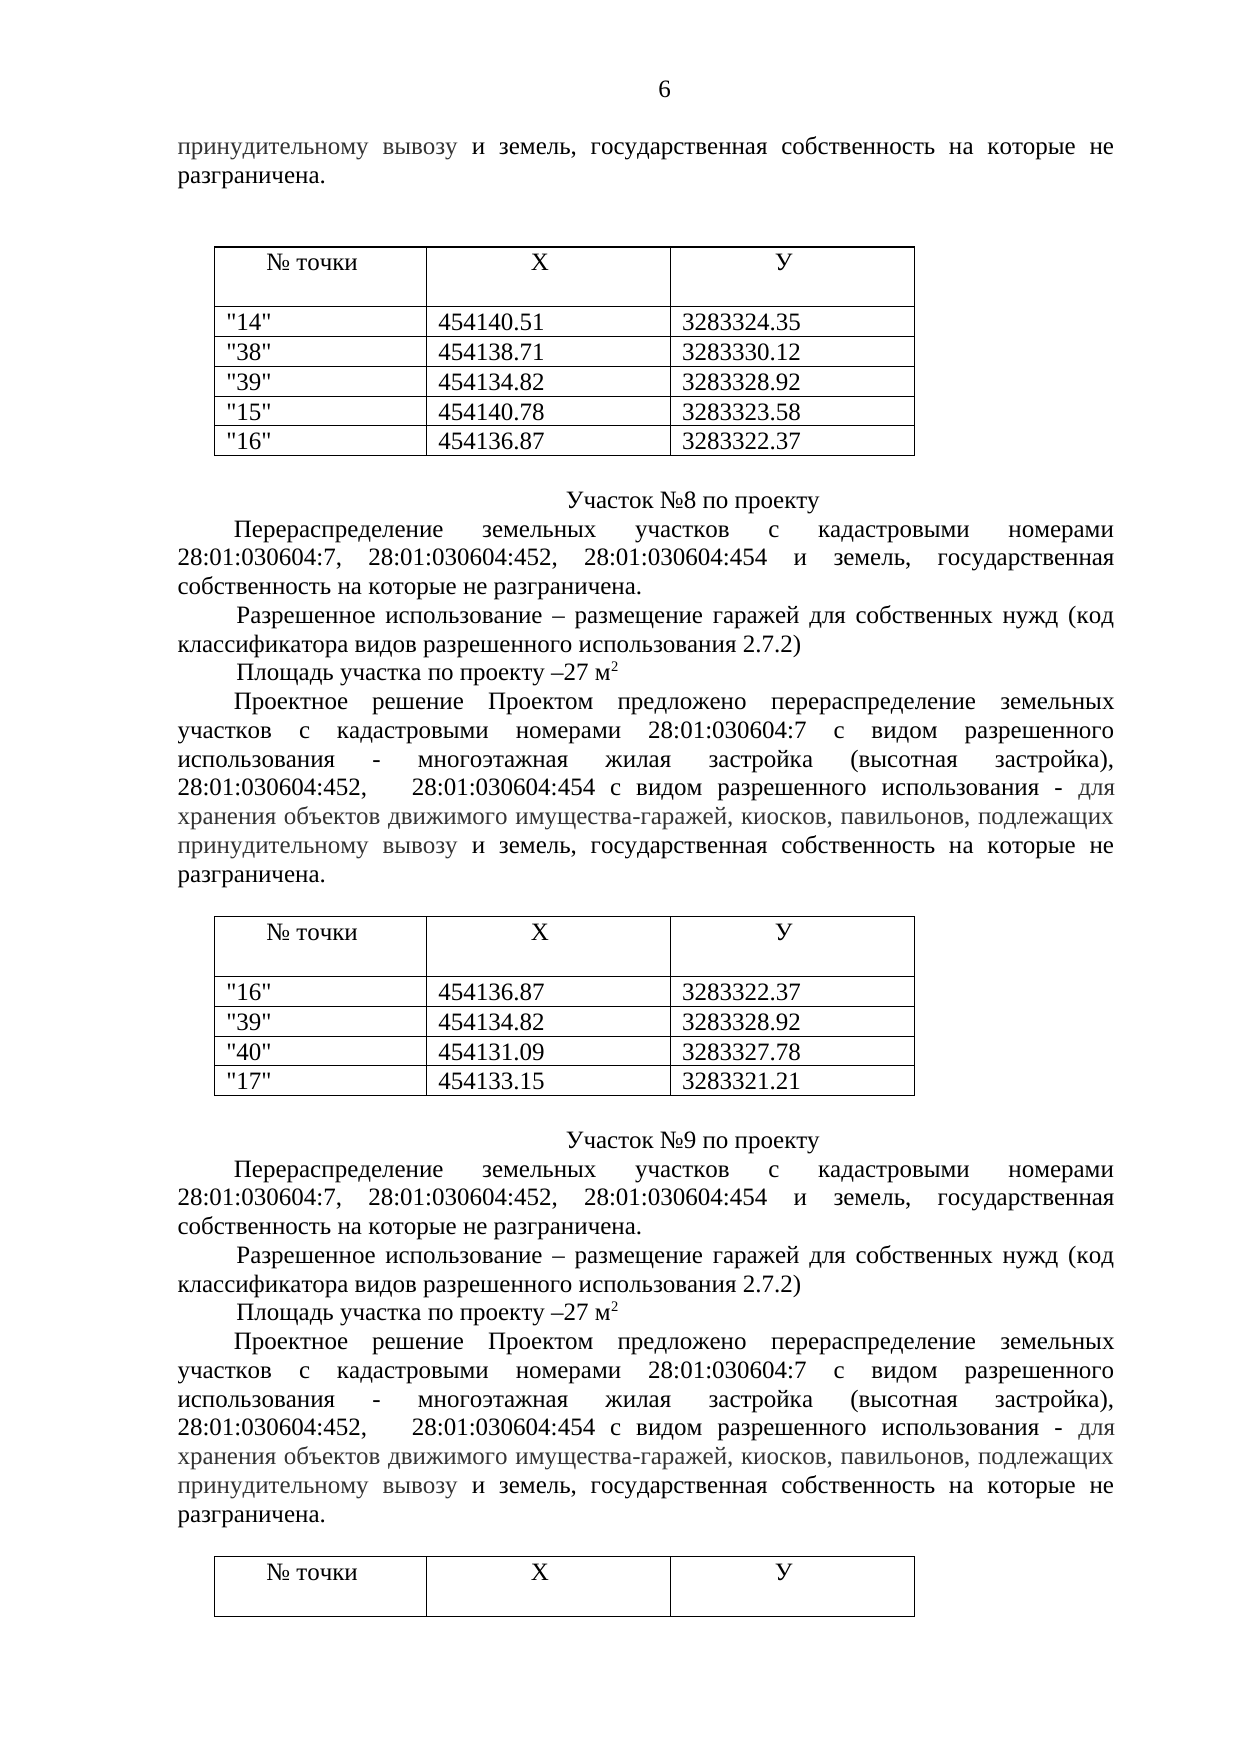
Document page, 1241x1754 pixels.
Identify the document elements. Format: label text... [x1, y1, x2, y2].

table_cell "16" [215, 977, 426, 1006]
table_cell 3283323.58 [671, 397, 914, 425]
table_cell 3283327.78 [671, 1037, 914, 1065]
table_header Х [427, 248, 670, 306]
table_header № точки [215, 917, 426, 976]
table_cell 454134.82 [427, 1007, 670, 1036]
table_cell 454133.15 [427, 1066, 670, 1095]
table_cell 454136.87 [427, 426, 670, 455]
table_cell "16" [215, 426, 426, 455]
table_cell 454140.78 [427, 397, 670, 425]
text Площадь участка по проекту –27 м2 [177, 1297, 1114, 1326]
text Участок №9 по проекту [177, 1125, 1152, 1154]
table_cell 454138.71 [427, 337, 670, 366]
table_cell "17" [215, 1066, 426, 1095]
table_header У [671, 1557, 914, 1616]
table_cell 454136.87 [427, 977, 670, 1006]
table_cell 454140.51 [427, 307, 670, 336]
table_header У [671, 917, 914, 976]
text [177, 131, 1114, 189]
table_cell "15" [215, 397, 426, 425]
table_header У [671, 248, 914, 306]
table_cell "14" [215, 307, 426, 336]
table_cell 3283322.37 [671, 426, 914, 455]
table_cell "40" [215, 1037, 426, 1065]
text Разрешенное использование – размещение гаражей для собственных нужд (код классификатора видов разрешенного использования 2.7.2) [177, 600, 1114, 657]
table_header № точки [215, 1557, 426, 1616]
table_header № точки [215, 248, 426, 306]
table_cell 3283328.92 [671, 1007, 914, 1036]
table_cell "39" [215, 367, 426, 396]
table_cell 3283321.21 [671, 1066, 914, 1095]
table_cell 3283328.92 [671, 367, 914, 396]
text Участок №8 по проекту [177, 485, 1152, 514]
table_cell 3283330.12 [671, 337, 914, 366]
table_cell "39" [215, 1007, 426, 1036]
table_cell 454131.09 [427, 1037, 670, 1065]
table_cell 454134.82 [427, 367, 670, 396]
table_cell 3283322.37 [671, 977, 914, 1006]
table_cell "38" [215, 337, 426, 366]
text Разрешенное использование – размещение гаражей для собственных нужд (код классификатора видов разрешенного использования 2.7.2) [177, 1240, 1114, 1297]
table_cell 3283324.35 [671, 307, 914, 336]
text Площадь участка по проекту –27 м2 [177, 657, 1114, 686]
table_header Х [427, 1557, 670, 1616]
table_header Х [427, 917, 670, 976]
